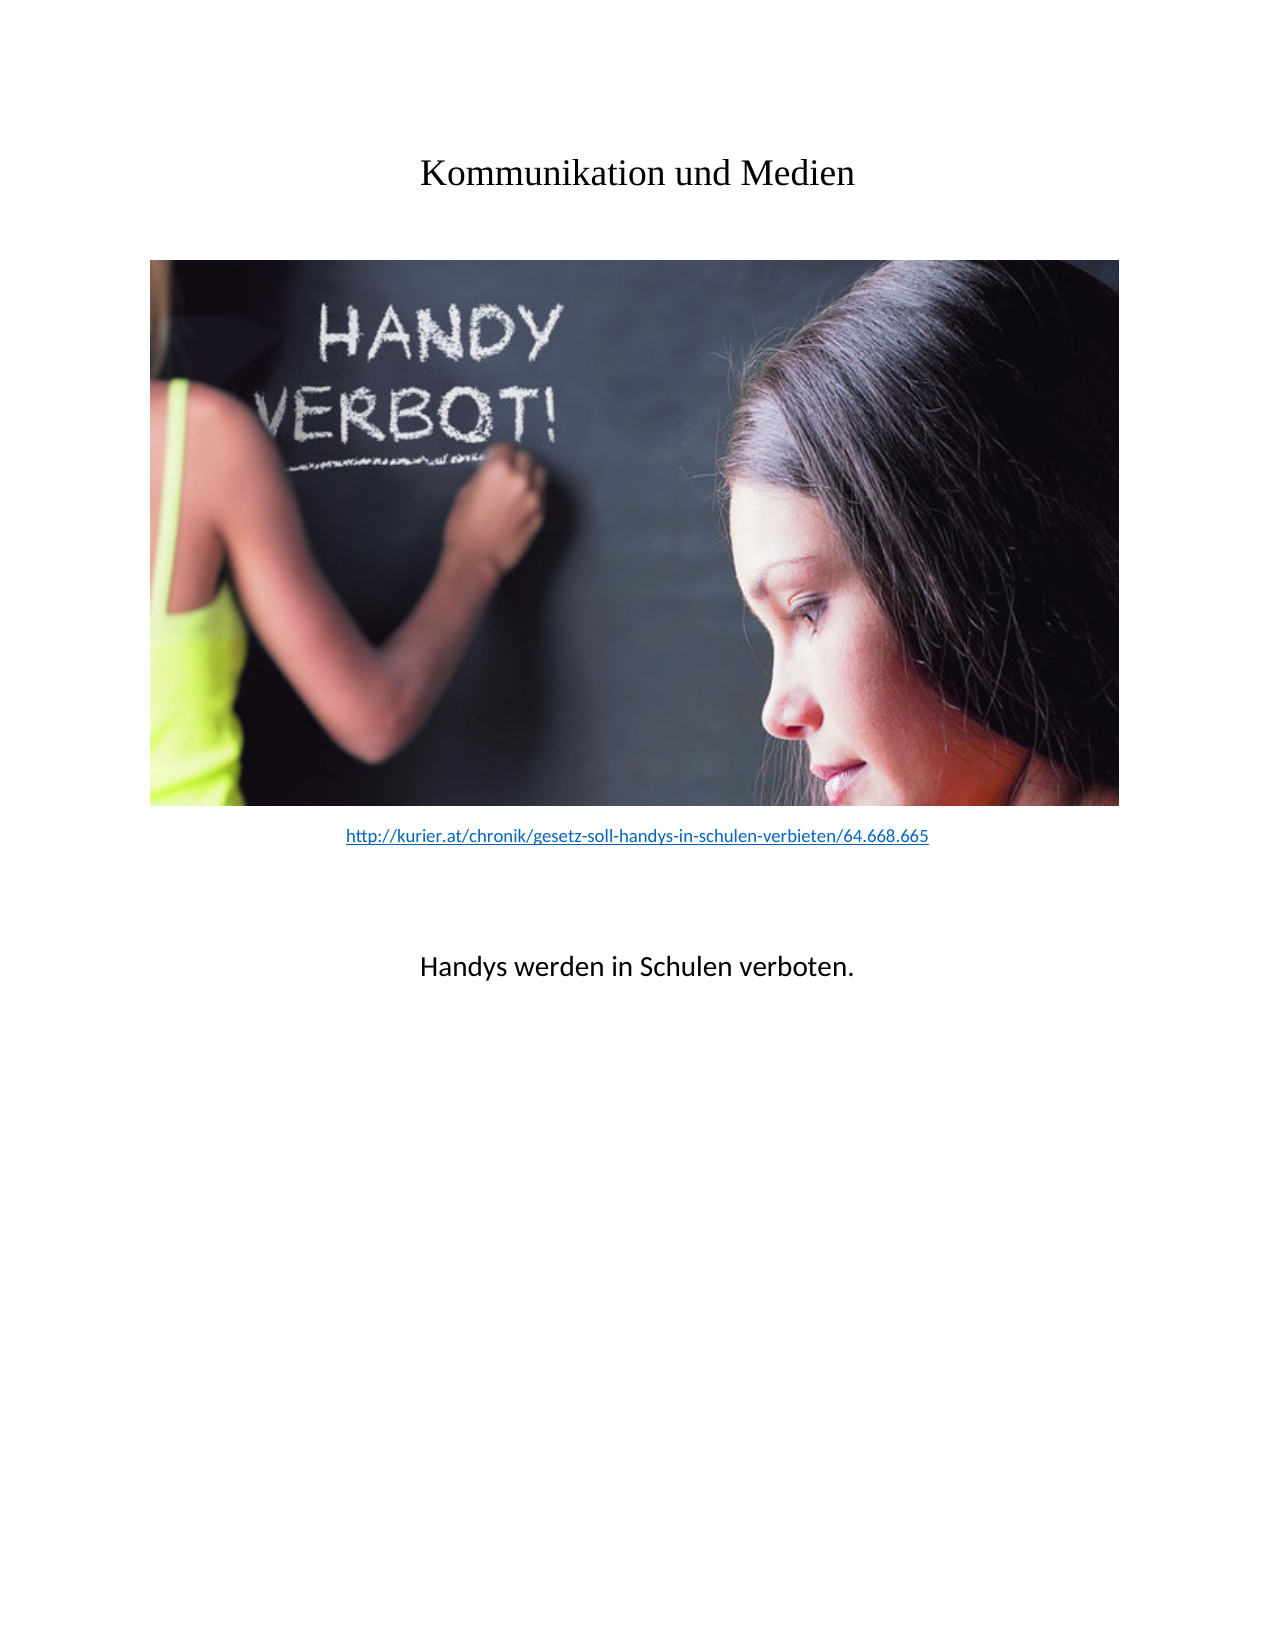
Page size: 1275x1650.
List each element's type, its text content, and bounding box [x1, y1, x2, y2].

text Kommunikation und Medien [150, 150, 1125, 193]
picture [150, 260, 1119, 806]
text Handys werden in Schulen verboten. [150, 948, 1125, 984]
text http://kurier.at/chronik/gesetz-soll-handys-in-schulen-verbieten/64.668.665 [150, 824, 1125, 847]
